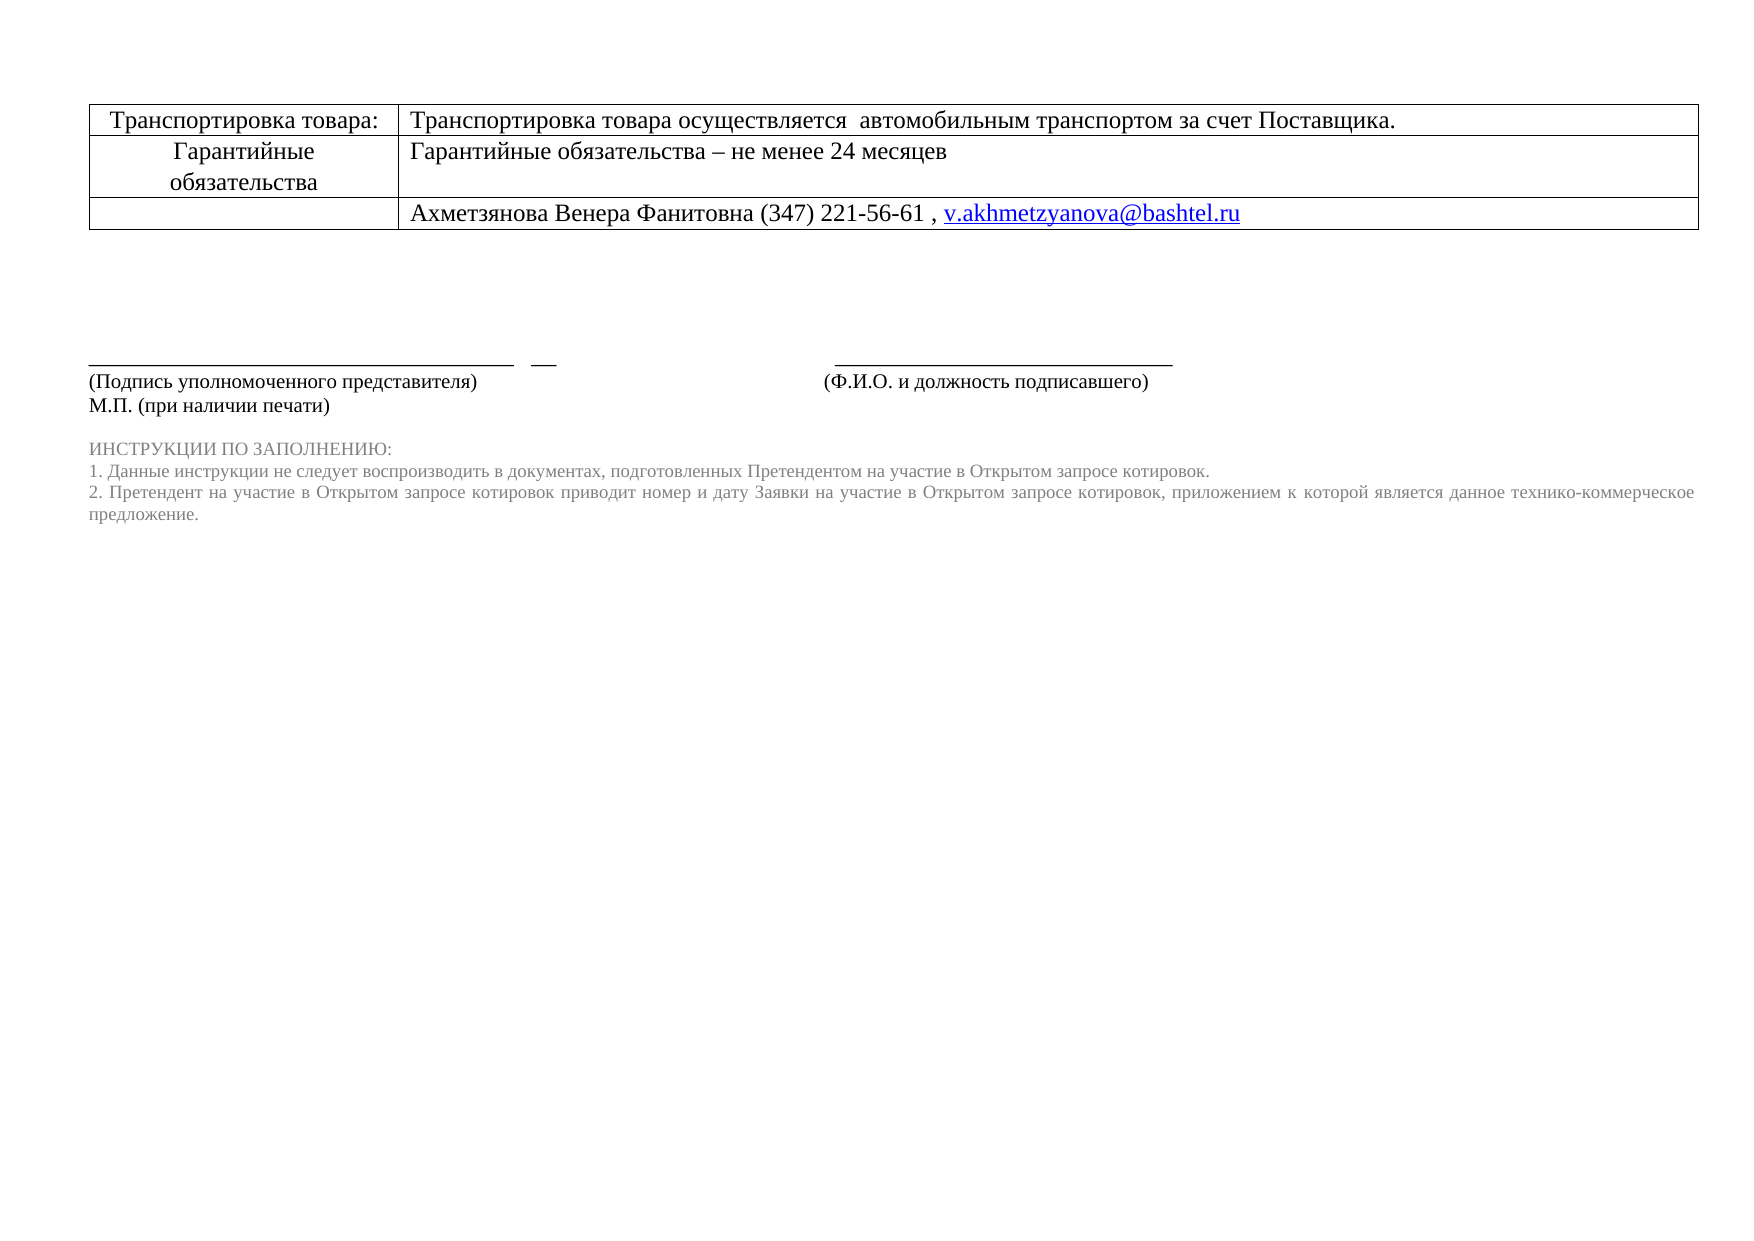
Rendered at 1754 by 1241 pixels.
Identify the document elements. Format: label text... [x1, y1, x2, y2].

text ИНСТРУКЦИИ ПО ЗАПОЛНЕНИЮ: [89, 438, 1695, 460]
table_cell Ахметзянова Венера Фанитовна (347) 221-56-61 , v.akhmetzyanova@bashtel.ru [399, 198, 1698, 228]
table_cell Гарантийные обязательства [90, 136, 398, 197]
text (Подпись уполномоченного представителя) (Ф.И.О. и должность подписавшего) [89, 369, 1695, 393]
text М.П. (при наличии печати) [89, 393, 1695, 417]
table_cell [90, 198, 398, 228]
table_cell Транспортировка товара: [90, 105, 398, 135]
table_cell Гарантийные обязательства – не менее 24 месяцев [399, 136, 1698, 197]
table_cell Транспортировка товара осуществляется автомобильным транспортом за счет Поставщика. [399, 105, 1698, 135]
text __________________________________ __ ___________________________ [89, 340, 1695, 369]
text 2. Претендент на участие в Открытом запросе котировок приводит номер и дату Заявки на участие в Открытом запросе котировок, приложением к которой является данное технико-коммерческое предложение. [89, 481, 1695, 524]
text 1. Данные инструкции не следует воспроизводить в документах, подготовленных Претендентом на участие в Открытом запросе котировок. [89, 460, 1695, 481]
